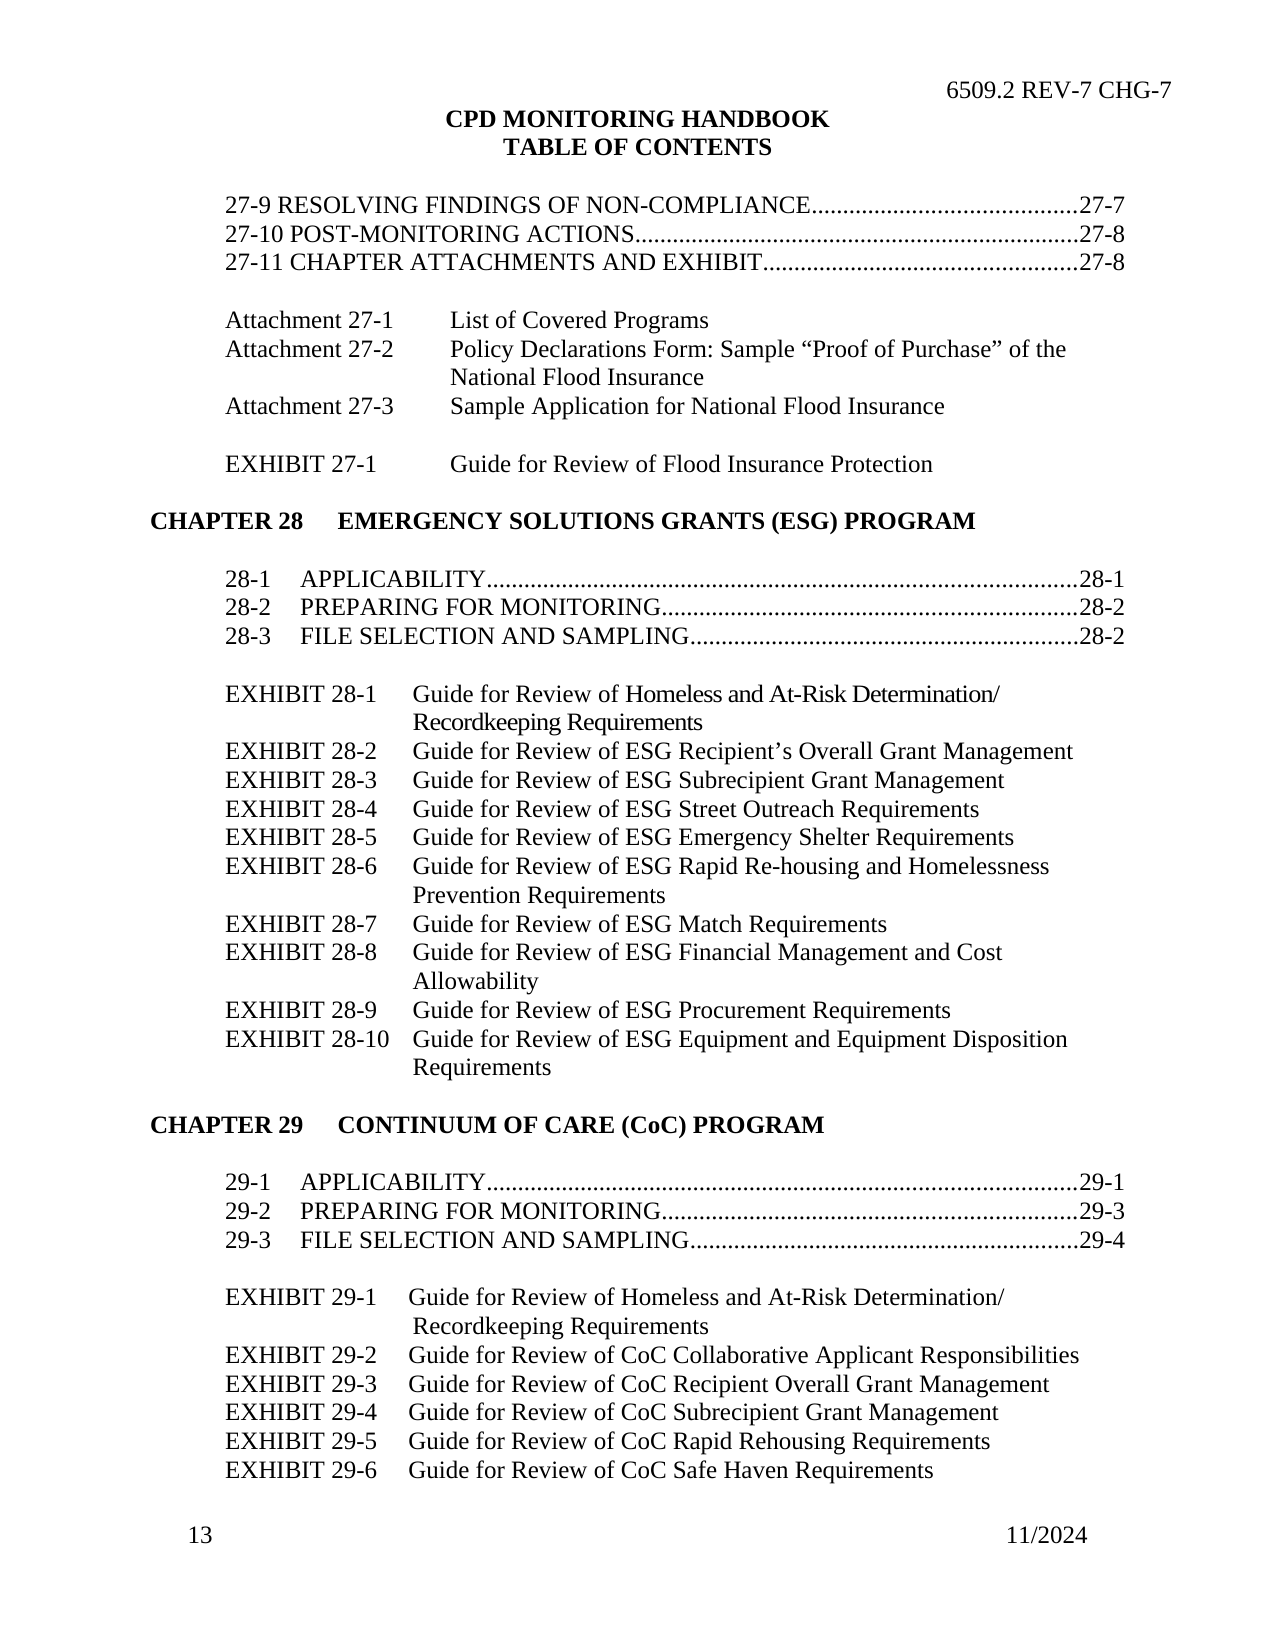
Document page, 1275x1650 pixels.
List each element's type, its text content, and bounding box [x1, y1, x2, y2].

text EXHIBIT 28-1 Guide for Review of Homeless and At-Risk Determination/ Recordkeeping Requirements [225, 679, 1125, 736]
text EXHIBIT 28-7 Guide for Review of ESG Match Requirements [225, 909, 1125, 937]
text EXHIBIT 28-3 Guide for Review of ESG Subrecipient Grant Management [225, 765, 1125, 794]
text EXHIBIT 29-6 Guide for Review of CoC Safe Haven Requirements [150, 1455, 1125, 1484]
text EXHIBIT 28-10 Guide for Review of ESG Equipment and Equipment Disposition Requirements [225, 1024, 1125, 1081]
text 28-1 APPLICABILITY 28-1 [225, 564, 1125, 592]
text EXHIBIT 29-1 Guide for Review of Homeless and At-Risk Determination/ Recordkeeping Requirements [225, 1282, 1125, 1340]
subtitle CHAPTER 28 EMERGENCY SOLUTIONS GRANTS (ESG) PROGRAM [150, 506, 1125, 535]
text EXHIBIT 29-4 Guide for Review of CoC Subrecipient Grant Management [150, 1397, 1125, 1426]
text EXHIBIT 29-5 Guide for Review of CoC Rapid Rehousing Requirements [150, 1426, 1125, 1455]
text 28-3 FILE SELECTION AND SAMPLING 28-2 [225, 621, 1125, 650]
text Attachment 27-1 List of Covered Programs [150, 305, 1125, 334]
text Attachment 27-2 Policy Declarations Form: Sample “Proof of Purchase” of the National Flood Insurance [150, 334, 1125, 391]
text 29-3 FILE SELECTION AND SAMPLING 29-4 [225, 1225, 1125, 1254]
text Attachment 27-3 Sample Application for National Flood Insurance [150, 391, 1125, 420]
text 29-1 APPLICABILITY 29-1 [225, 1167, 1125, 1196]
text 29-2 PREPARING FOR MONITORING 29-3 [225, 1196, 1125, 1225]
text EXHIBIT 28-6 Guide for Review of ESG Rapid Re-housing and Homelessness Prevention Requirements [225, 851, 1125, 909]
text EXHIBIT 28-4 Guide for Review of ESG Street Outreach Requirements [225, 794, 1125, 822]
text 27-9 RESOLVING FINDINGS OF NON-COMPLIANCE 27-7 [225, 190, 1125, 219]
text EXHIBIT 28-8 Guide for Review of ESG Financial Management and Cost Allowability [225, 937, 1125, 995]
text EXHIBIT 28-9 Guide for Review of ESG Procurement Requirements [225, 995, 1125, 1024]
text EXHIBIT 29-3 Guide for Review of CoC Recipient Overall Grant Management [150, 1369, 1125, 1397]
text EXHIBIT 27-1 Guide for Review of Flood Insurance Protection [150, 449, 1125, 477]
text EXHIBIT 28-5 Guide for Review of ESG Emergency Shelter Requirements [225, 822, 1125, 851]
text EXHIBIT 28-2 Guide for Review of ESG Recipient’s Overall Grant Management [225, 736, 1125, 765]
text 28-2 PREPARING FOR MONITORING 28-2 [225, 592, 1125, 621]
text 27-11 CHAPTER ATTACHMENTS AND EXHIBIT 27-8 [225, 247, 1125, 276]
text 27-10 POST-MONITORING ACTIONS 27-8 [225, 219, 1125, 247]
subtitle CHAPTER 29 CONTINUUM OF CARE (CoC) PROGRAM [150, 1110, 1125, 1139]
text EXHIBIT 29-2 Guide for Review of CoC Collaborative Applicant Responsibilities [150, 1340, 1125, 1369]
